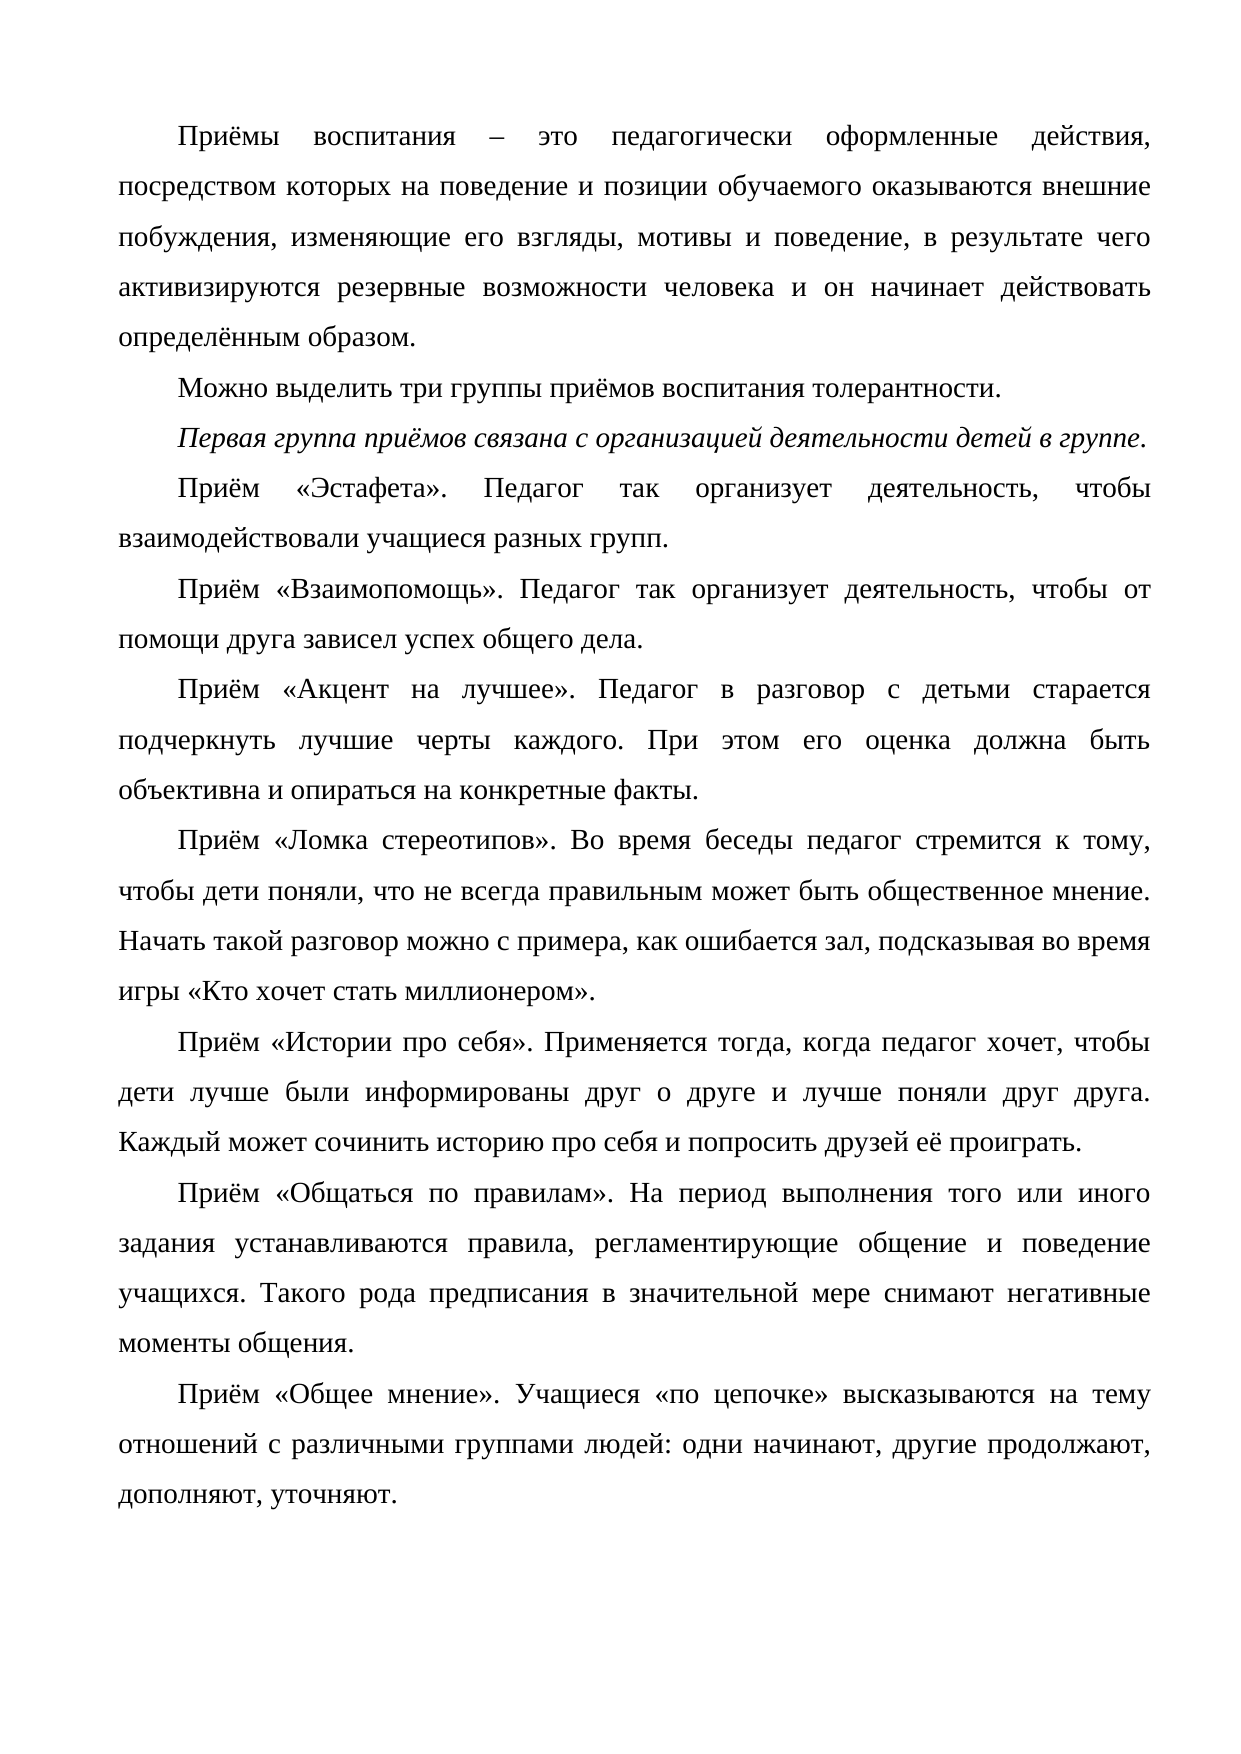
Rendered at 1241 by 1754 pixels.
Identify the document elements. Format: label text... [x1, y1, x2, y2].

text Можно выделить три группы приёмов воспитания толерантности. [118, 370, 1152, 403]
text Приёмы воспитания – это педагогически оформленные действия, посредством которых на поведение и позиции обучаемого оказываются внешние побуждения, изменяющие его взгляды, мотивы и поведение, в результате чего активизируются резервные возможности человека и он начинает действовать определённым образом. [118, 118, 1152, 353]
text Первая группа приёмов связана с организацией деятельности детей в группе. [177, 420, 1152, 453]
text Приём «Ломка стереотипов». Во время беседы педагог стремится к тому, чтобы дети поняли, что не всегда правильным может быть общественное мнение. Начать такой разговор можно с примера, как ошибается зал, подсказывая во время игры «Кто хочет стать миллионером». [118, 822, 1152, 1007]
text Приём «Взаимопомощь». Педагог так организует деятельность, чтобы от помощи друга зависел успех общего дела. [118, 571, 1152, 655]
text Приём «Истории про себя». Применяется тогда, когда педагог хочет, чтобы дети лучше были информированы друг о друге и лучше поняли друг друга. Каждый может сочинить историю про себя и попросить друзей её проиграть. [118, 1024, 1152, 1158]
text Приём «Общее мнение». Учащиеся «по цепочке» высказываются на тему отношений с различными группами людей: одни начинают, другие продолжают, дополняют, уточняют. [118, 1376, 1152, 1510]
text Приём «Акцент на лучшее». Педагог в разговор с детьми старается подчеркнуть лучшие черты каждого. При этом его оценка должна быть объективна и опираться на конкретные факты. [118, 672, 1152, 806]
text Приём «Эстафета». Педагог так организует деятельность, чтобы взаимодействовали учащиеся разных групп. [118, 470, 1152, 554]
text Приём «Общаться по правилам». На период выполнения того или иного задания устанавливаются правила, регламентирующие общение и поведение учащихся. Такого рода предписания в значительной мере снимают негативные моменты общения. [118, 1175, 1152, 1359]
